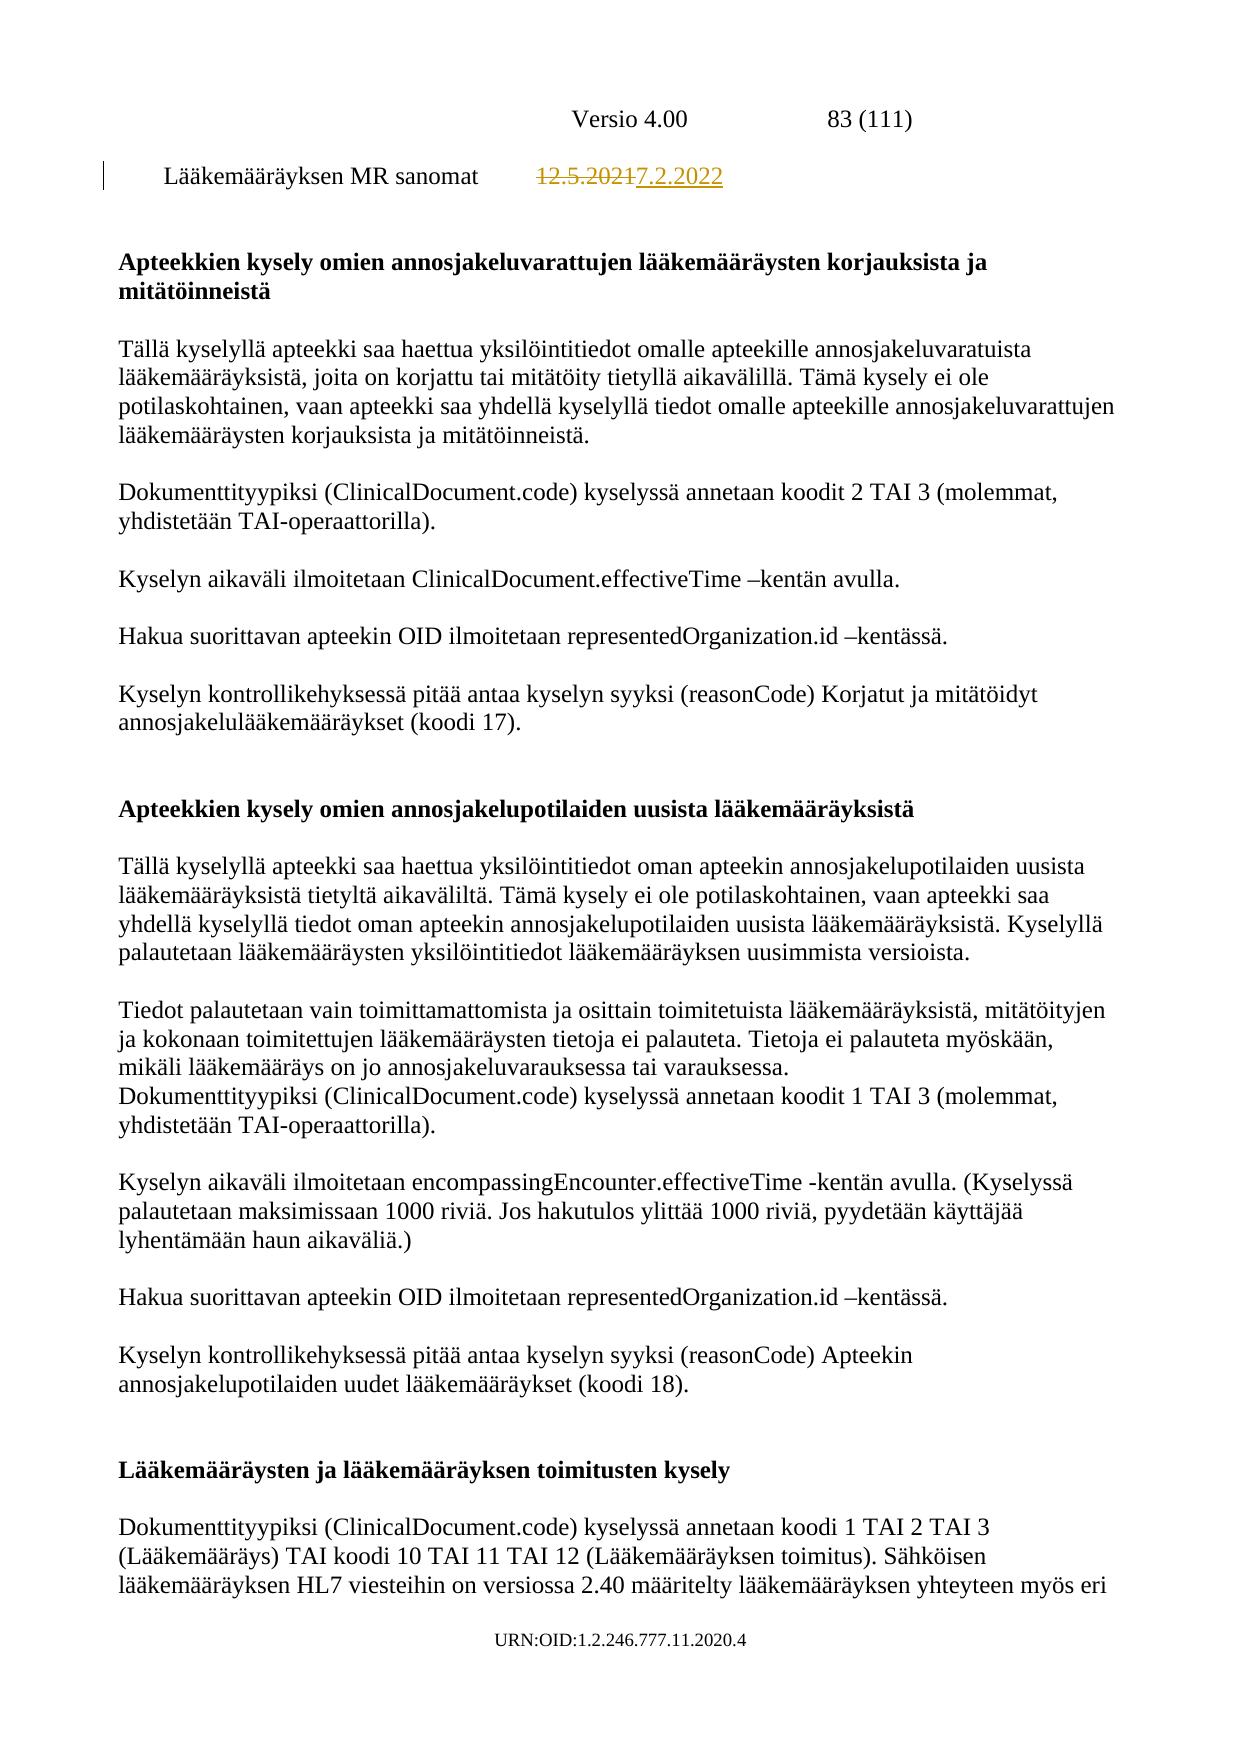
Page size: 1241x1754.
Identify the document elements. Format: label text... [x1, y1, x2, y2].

text Kyselyn kontrollikehyksessä pitää antaa kyselyn syyksi (reasonCode) Korjatut ja mitätöidyt annosjakelulääkemääräykset (koodi 17). [118, 679, 1122, 736]
text Apteekkien kysely omien annosjakeluvarattujen lääkemääräysten korjauksista ja mitätöinneistä [118, 247, 1122, 305]
text Dokumenttityypiksi (ClinicalDocument.code) kyselyssä annetaan koodit 2 TAI 3 (molemmat, yhdistetään TAI-operaattorilla). [118, 477, 1122, 535]
text Tällä kyselyllä apteekki saa haettua yksilöintitiedot omalle apteekille annosjakeluvaratuista lääkemääräyksistä, joita on korjattu tai mitätöity tietyllä aikavälillä. Tämä kysely ei ole potilaskohtainen, vaan apteekki saa yhdellä kyselyllä tiedot omalle apteekille annosjakeluvarattujen lääkemääräysten korjauksista ja mitätöinneistä. [118, 334, 1122, 449]
text Tiedot palautetaan vain toimittamattomista ja osittain toimitetuista lääkemääräyksistä, mitätöityjen ja kokonaan toimitettujen lääkemääräysten tietoja ei palauteta. Tietoja ei palauteta myöskään, mikäli lääkemääräys on jo annosjakeluvarauksessa tai varauksessa. [118, 995, 1122, 1081]
text Tällä kyselyllä apteekki saa haettua yksilöintitiedot oman apteekin annosjakelupotilaiden uusista lääkemääräyksistä tietyltä aikaväliltä. Tämä kysely ei ole potilaskohtainen, vaan apteekki saa yhdellä kyselyllä tiedot oman apteekin annosjakelupotilaiden uusista lääkemääräyksistä. Kyselyllä palautetaan lääkemääräysten yksilöintitiedot lääkemääräyksen uusimmista versioista. [118, 851, 1122, 966]
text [118, 1512, 1122, 1599]
text Hakua suorittavan apteekin OID ilmoitetaan representedOrganization.id –kentässä. [118, 621, 1122, 650]
text Kyselyn aikaväli ilmoitetaan encompassingEncounter.effectiveTime -kentän avulla. (Kyselyssä palautetaan maksimissaan 1000 riviä. Jos hakutulos ylittää 1000 riviä, pyydetään käyttäjää lyhentämään haun aikaväliä.) [118, 1167, 1122, 1254]
text Kyselyn aikaväli ilmoitetaan ClinicalDocument.effectiveTime –kentän avulla. [118, 564, 1122, 592]
text Lääkemääräysten ja lääkemääräyksen toimitusten kysely [118, 1455, 1122, 1484]
text Hakua suorittavan apteekin OID ilmoitetaan representedOrganization.id –kentässä. [118, 1282, 1122, 1311]
text Kyselyn kontrollikehyksessä pitää antaa kyselyn syyksi (reasonCode) Apteekin annosjakelupotilaiden uudet lääkemääräykset (koodi 18). [118, 1340, 1122, 1397]
text Apteekkien kysely omien annosjakelupotilaiden uusista lääkemääräyksistä [118, 794, 1122, 822]
text Dokumenttityypiksi (ClinicalDocument.code) kyselyssä annetaan koodit 1 TAI 3 (molemmat, yhdistetään TAI-operaattorilla). [118, 1081, 1122, 1139]
